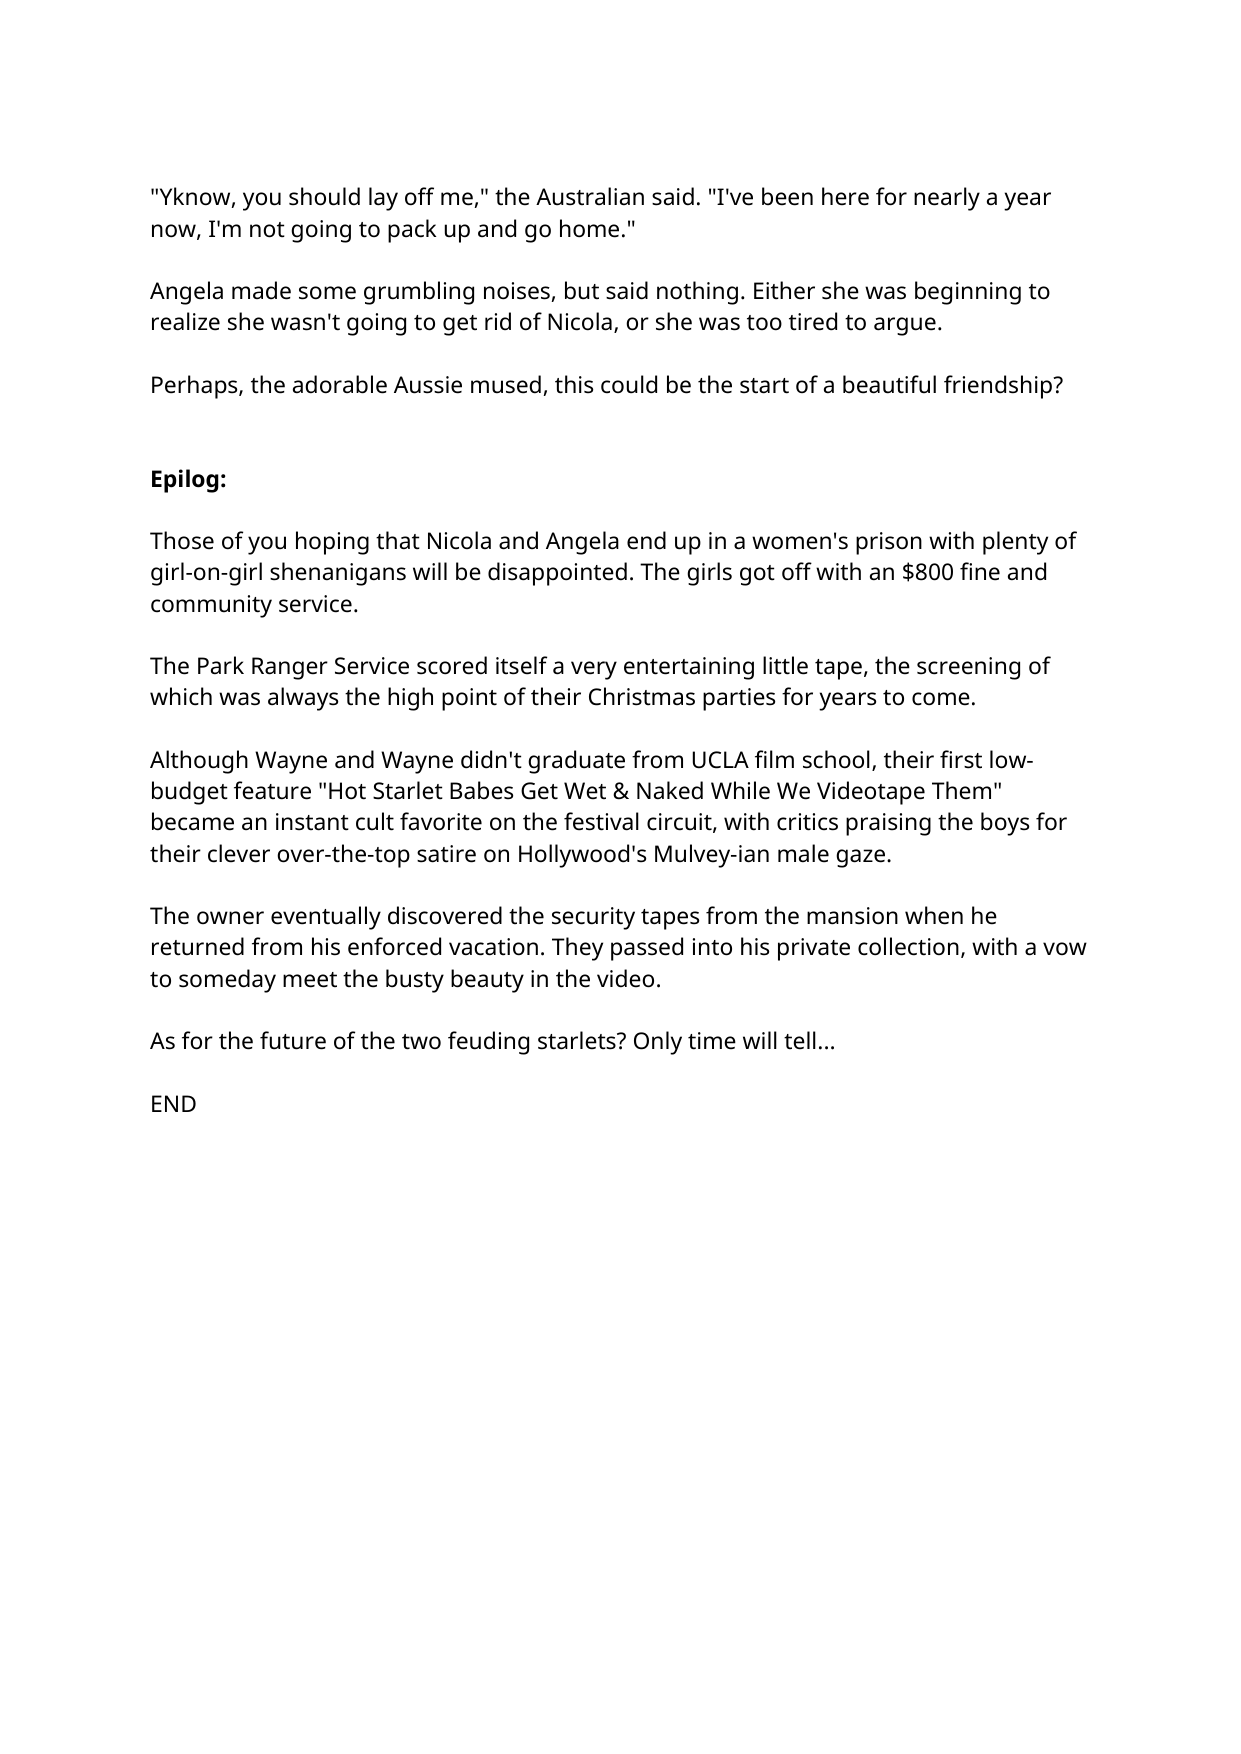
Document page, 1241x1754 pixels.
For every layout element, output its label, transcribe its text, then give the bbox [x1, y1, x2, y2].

text Those of you hoping that Nicola and Angela end up in a women's prison with plenty of girl-on-girl shenanigans will be disappointed. The girls got off with an $800 fine and community service. [150, 525, 1090, 619]
text The owner eventually discovered the security tapes from the mansion when he returned from his enforced vacation. They passed into his private collection, with a vow to someday meet the busty beauty in the video. [150, 900, 1090, 994]
text END [150, 1087, 1090, 1119]
text Perhaps, the adorable Aussie mused, this could be the start of a beautiful friendship? [150, 369, 1090, 400]
text Epilog: [150, 462, 1090, 494]
text Although Wayne and Wayne didn't graduate from UCLA film school, their first low-budget feature "Hot Starlet Babes Get Wet & Naked While We Videotape Them" became an instant cult favorite on the festival circuit, with critics praising the boys for their clever over-the-top satire on Hollywood's Mulvey-ian male gaze. [150, 744, 1090, 869]
text Angela made some grumbling noises, but said nothing. Either she was beginning to realize she wasn't going to get rid of Nicola, or she was too tired to argue. [150, 275, 1090, 337]
text "Yknow, you should lay off me," the Australian said. "I've been here for nearly a year now, I'm not going to pack up and go home." [150, 181, 1090, 244]
text As for the future of the two feuding starlets? Only time will tell... [150, 1025, 1090, 1056]
text The Park Ranger Service scored itself a very entertaining little tape, the screening of which was always the high point of their Christmas parties for years to come. [150, 650, 1090, 712]
